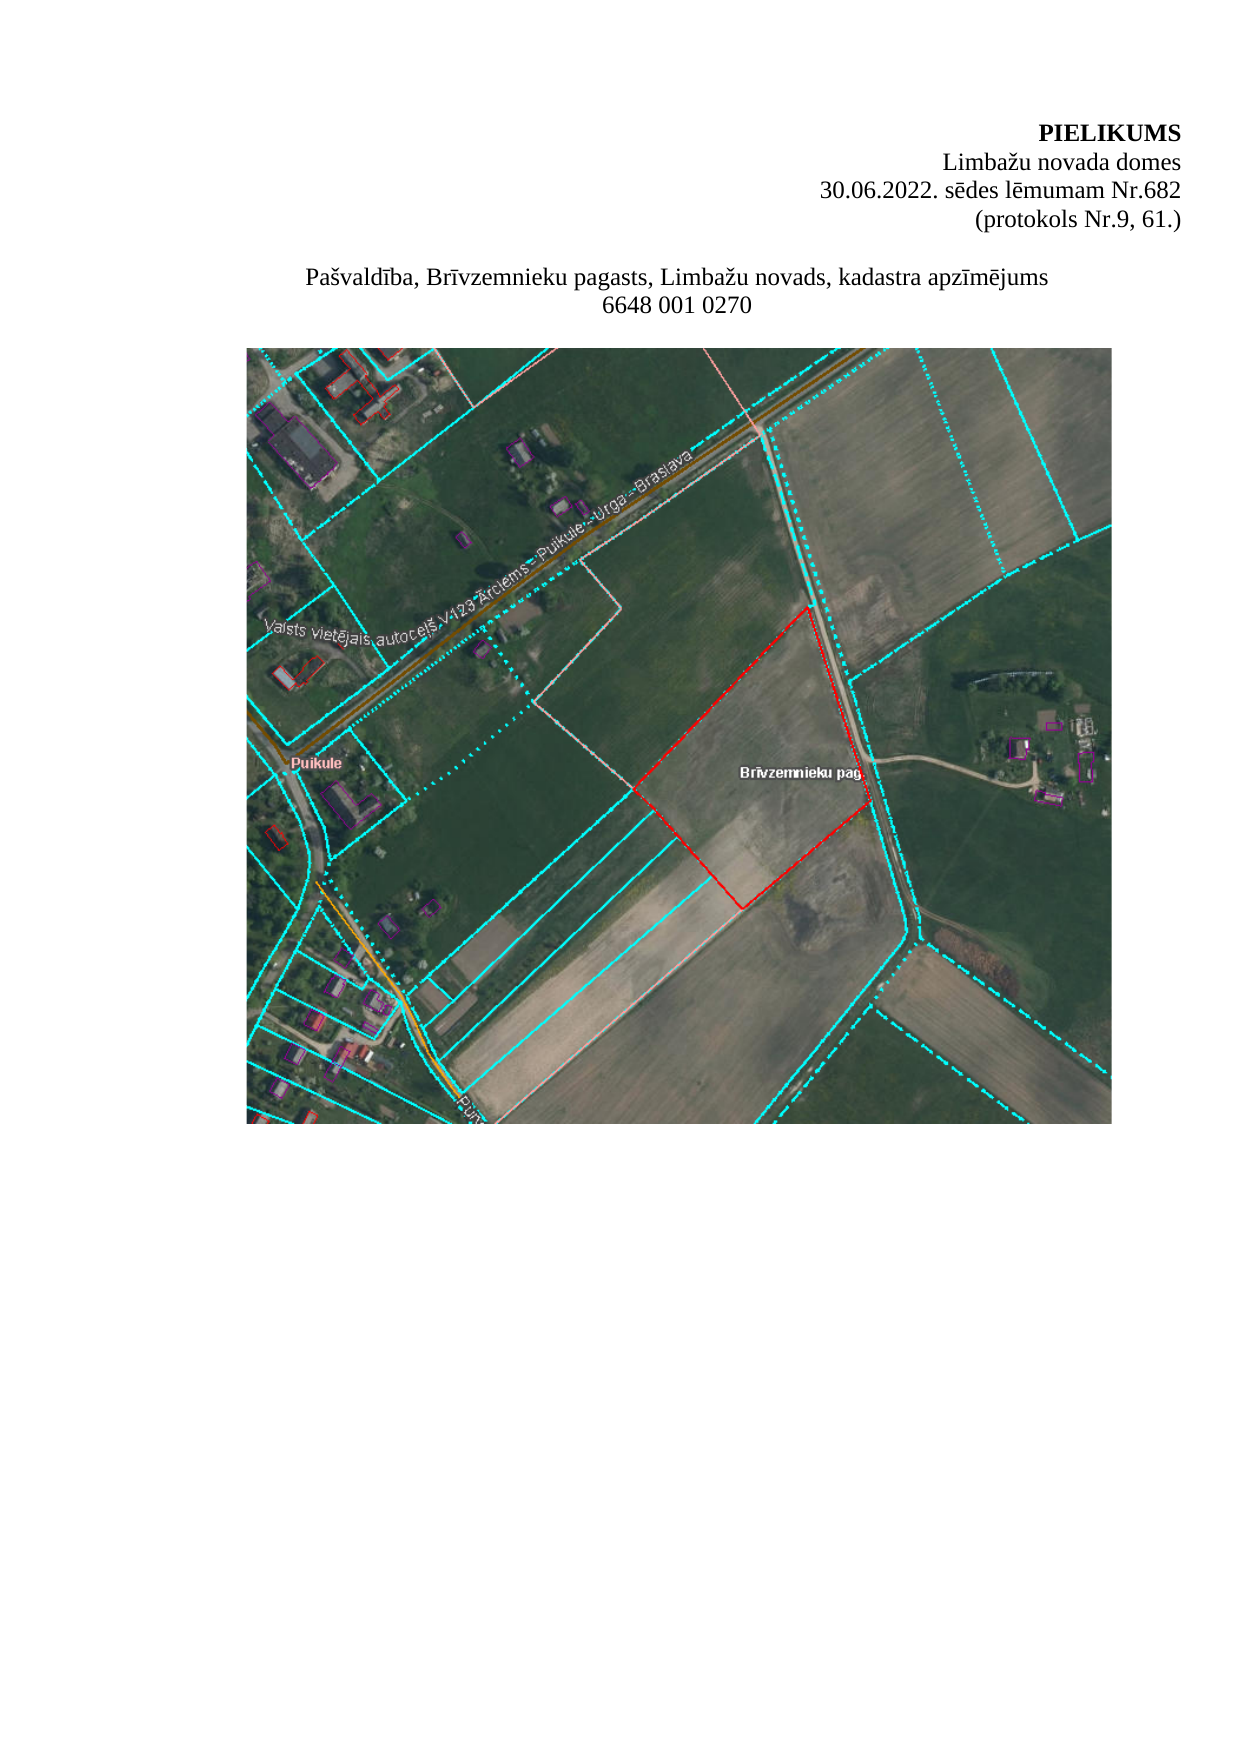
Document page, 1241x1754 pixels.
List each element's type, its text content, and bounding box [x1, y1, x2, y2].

picture [246, 348, 1112, 1124]
text (protokols Nr.9, 61.) [177, 204, 1181, 233]
text Pašvaldība, Brīvzemnieku pagasts, Limbažu novads, kadastra apzīmējums [177, 262, 1176, 291]
text 30.06.2022. sēdes lēmumam Nr.682 [177, 176, 1181, 204]
text 6648 001 0270 [177, 291, 1176, 319]
text PIELIKUMS [177, 118, 1181, 147]
text Limbažu novada domes [177, 147, 1181, 176]
